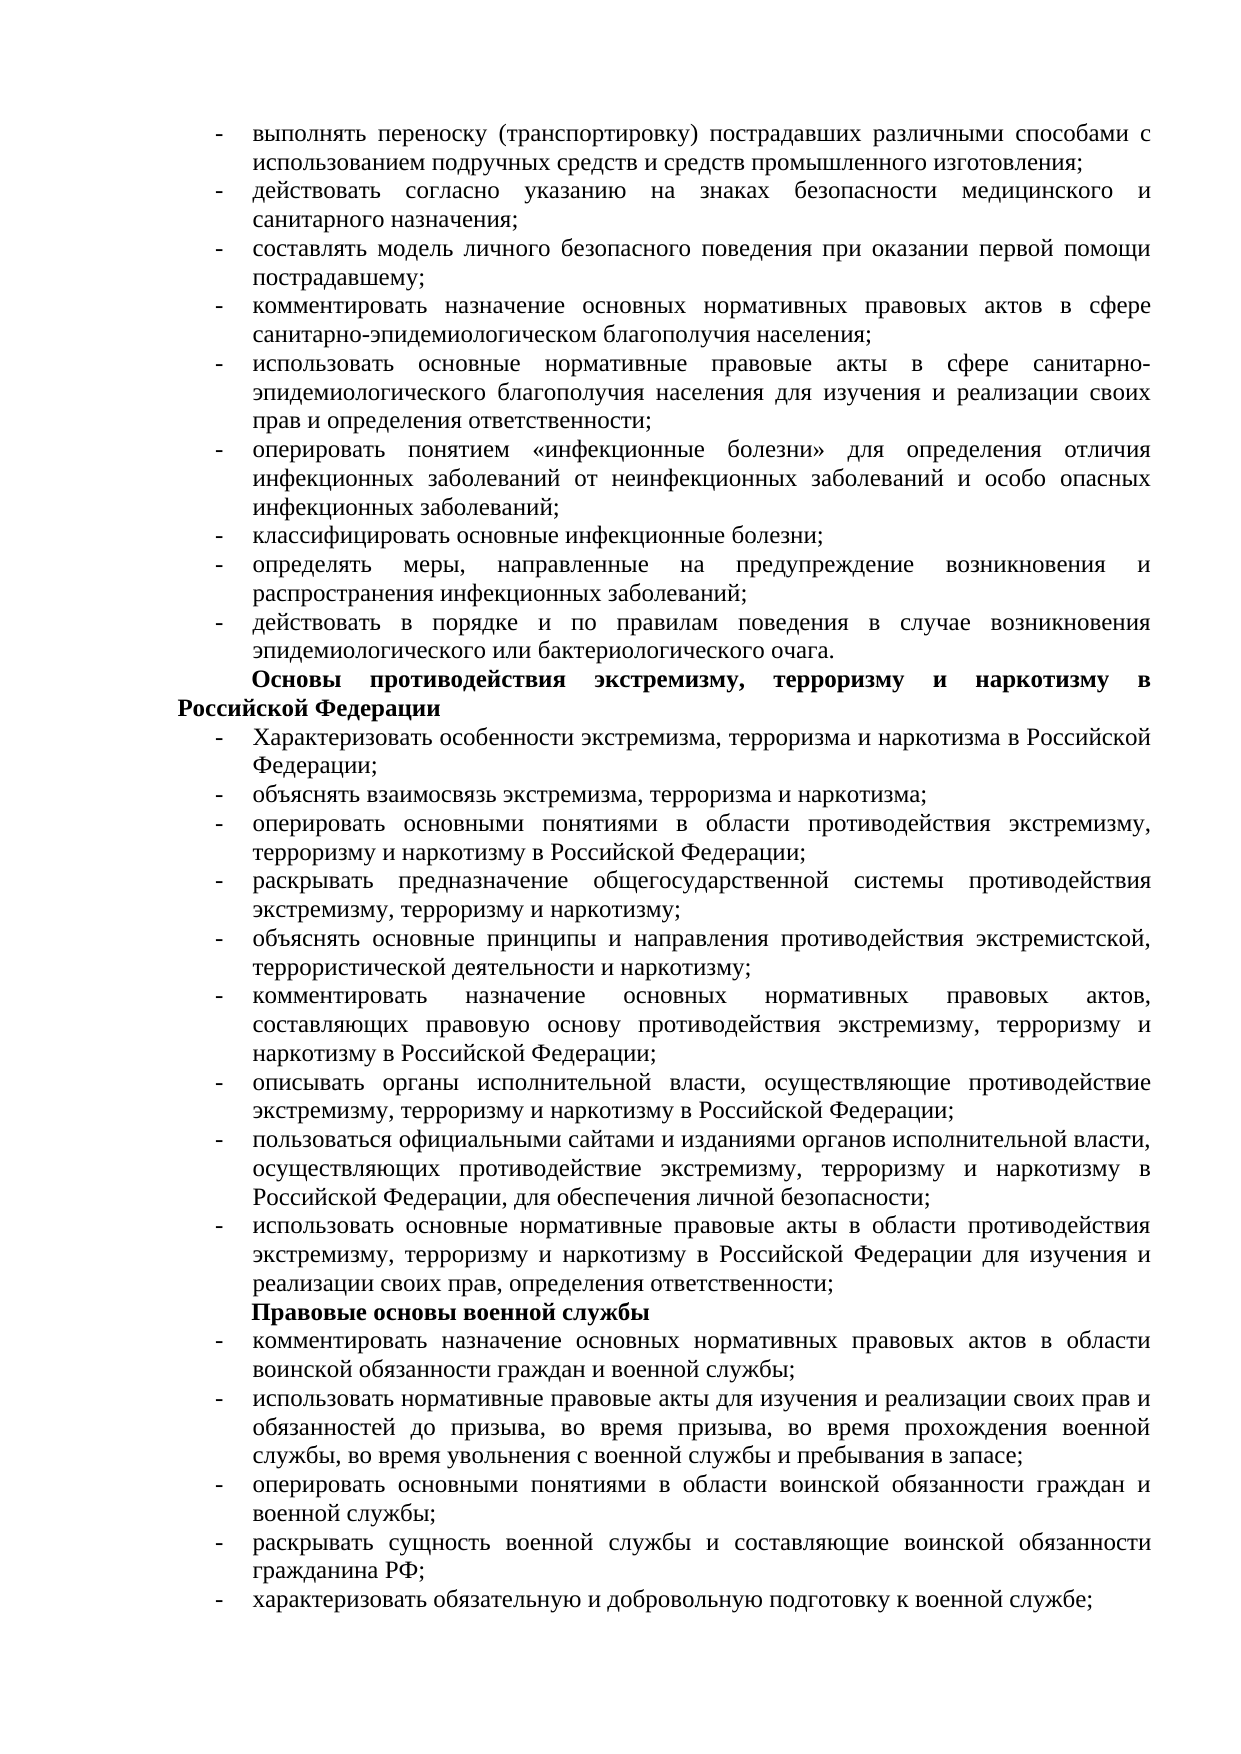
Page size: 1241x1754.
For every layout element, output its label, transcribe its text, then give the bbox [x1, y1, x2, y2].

list оперировать понятием «инфекционные болезни» для определения отличия инфекционных заболеваний от неинфекционных заболеваний и особо опасных инфекционных заболеваний; [215, 434, 1152, 521]
list оперировать основными понятиями в области противодействия экстремизму, терроризму и наркотизму в Российской Федерации; [215, 808, 1152, 866]
list оперировать основными понятиями в области воинской обязанности граждан и военной службы; [215, 1469, 1152, 1527]
text Основы противодействия экстремизму, терроризму и наркотизму в Российской Федерации [177, 664, 1152, 722]
list раскрывать сущность военной службы и составляющие воинской обязанности гражданина РФ; [215, 1527, 1152, 1584]
list характеризовать обязательную и добровольную подготовку к военной службе; [215, 1584, 1152, 1613]
list определять меры, направленные на предупреждение возникновения и распространения инфекционных заболеваний; [215, 549, 1152, 607]
list выполнять переноску (транспортировку) пострадавших различными способами с использованием подручных средств и средств промышленного изготовления; [215, 118, 1152, 176]
list Характеризовать особенности экстремизма, терроризма и наркотизма в Российской Федерации; [215, 722, 1152, 779]
list действовать согласно указанию на знаках безопасности медицинского и санитарного назначения; [215, 176, 1152, 233]
list комментировать назначение основных нормативных правовых актов в области воинской обязанности граждан и военной службы; [215, 1326, 1152, 1383]
list объяснять основные принципы и направления противодействия экстремистской, террористической деятельности и наркотизму; [215, 923, 1152, 981]
list использовать основные нормативные правовые акты в сфере санитарно-эпидемиологического благополучия населения для изучения и реализации своих прав и определения ответственности; [215, 348, 1152, 434]
list пользоваться официальными сайтами и изданиями органов исполнительной власти, осуществляющих противодействие экстремизму, терроризму и наркотизму в Российской Федерации, для обеспечения личной безопасности; [215, 1124, 1152, 1211]
list описывать органы исполнительной власти, осуществляющие противодействие экстремизму, терроризму и наркотизму в Российской Федерации; [215, 1067, 1152, 1124]
list действовать в порядке и по правилам поведения в случае возникновения эпидемиологического или бактериологического очага. [215, 607, 1152, 664]
list раскрывать предназначение общегосударственной системы противодействия экстремизму, терроризму и наркотизму; [215, 866, 1152, 923]
list объяснять взаимосвязь экстремизма, терроризма и наркотизма; [215, 779, 1152, 808]
list использовать нормативные правовые акты для изучения и реализации своих прав и обязанностей до призыва, во время призыва, во время прохождения военной службы, во время увольнения с военной службы и пребывания в запасе; [215, 1383, 1152, 1469]
list комментировать назначение основных нормативных правовых актов в сфере санитарно-эпидемиологическом благополучия населения; [215, 291, 1152, 348]
list составлять модель личного безопасного поведения при оказании первой помощи пострадавшему; [215, 233, 1152, 291]
text Правовые основы военной службы [177, 1297, 1152, 1326]
list классифицировать основные инфекционные болезни; [215, 521, 1152, 549]
list комментировать назначение основных нормативных правовых актов, составляющих правовую основу противодействия экстремизму, терроризму и наркотизму в Российской Федерации; [215, 981, 1152, 1067]
list использовать основные нормативные правовые акты в области противодействия экстремизму, терроризму и наркотизму в Российской Федерации для изучения и реализации своих прав, определения ответственности; [215, 1211, 1152, 1297]
